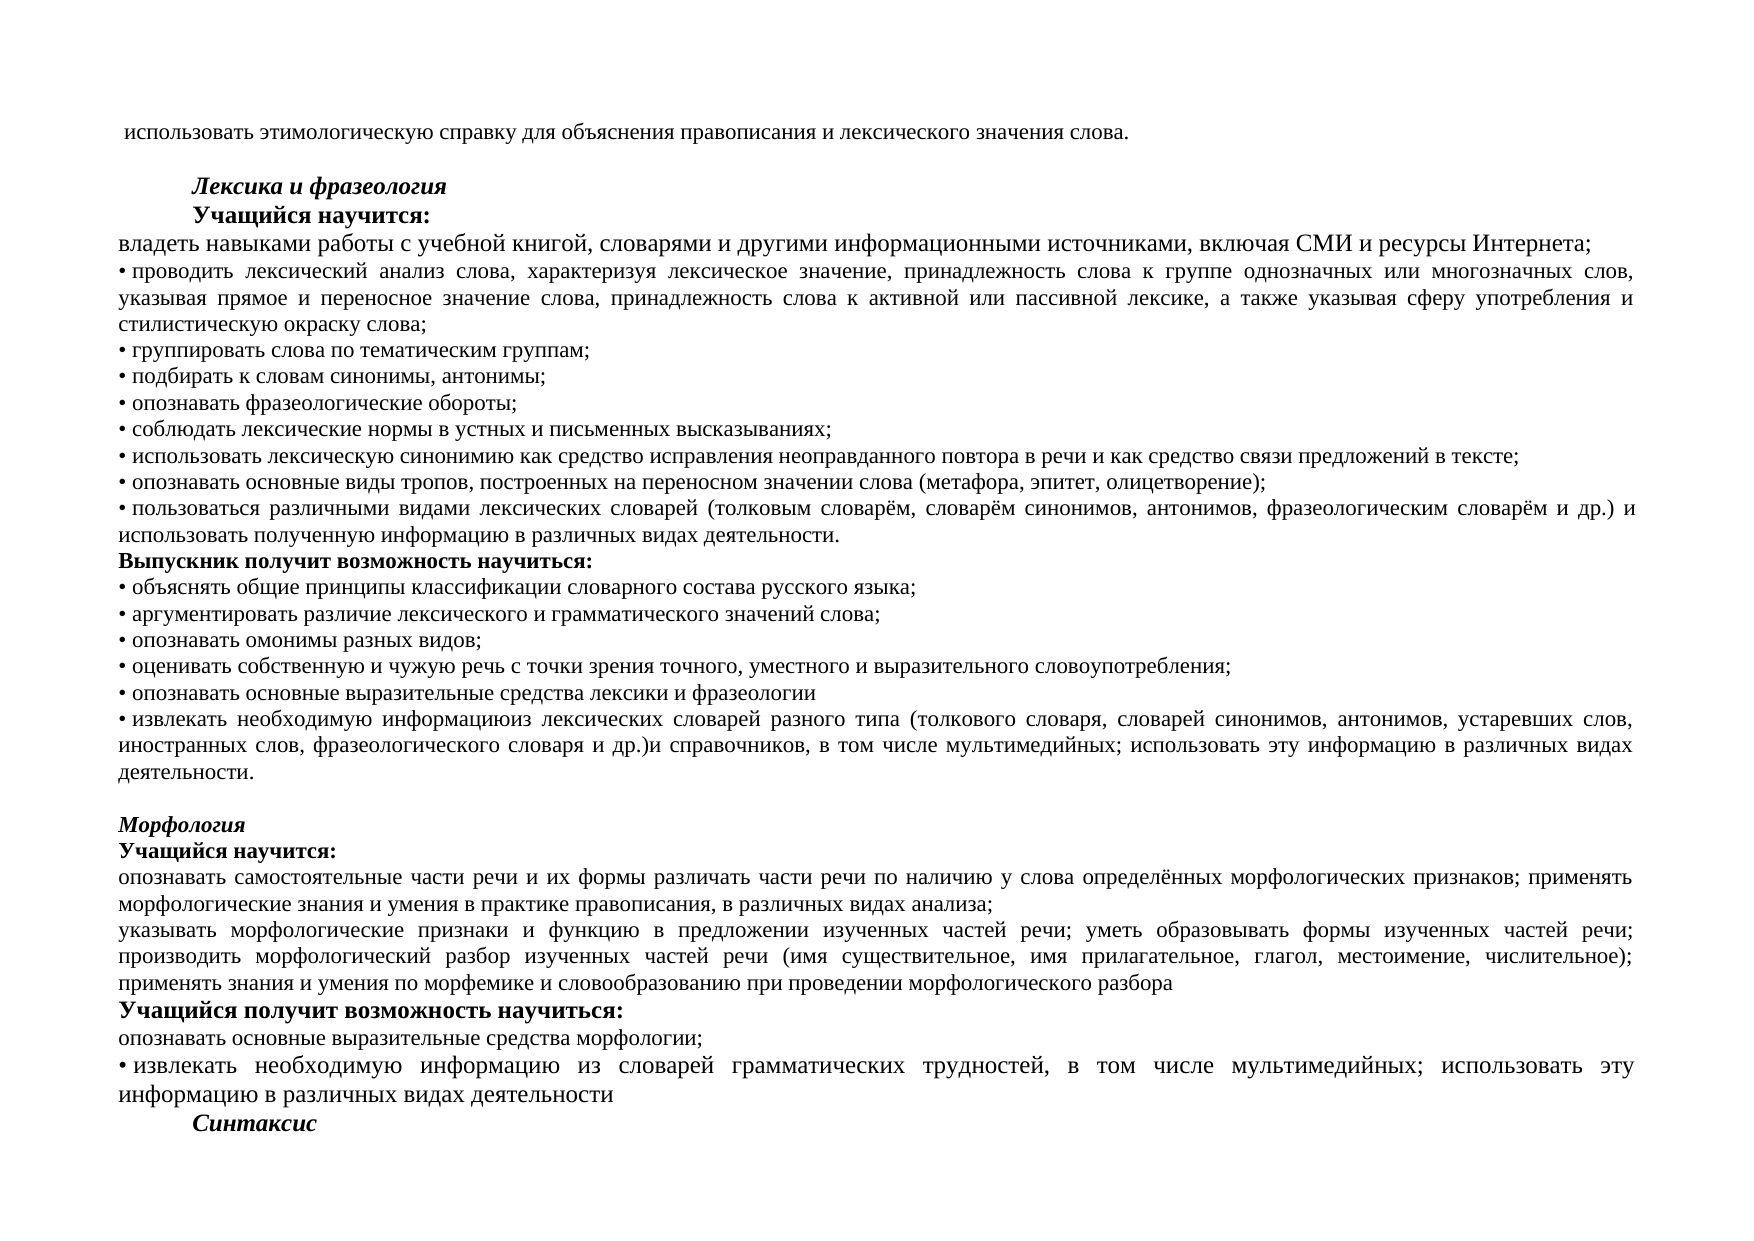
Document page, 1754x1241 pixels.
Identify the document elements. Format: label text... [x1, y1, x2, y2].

text • опознавать омонимы разных видов; [118, 626, 1636, 652]
text Выпускник получит возможность научиться: [118, 547, 1636, 573]
text Учащийся научится: [118, 837, 1636, 863]
text • использовать лексическую синонимию как средство исправления неоправданного повтора в речи и как средство связи предложений в тексте; [118, 442, 1636, 468]
text • подбирать к словам синонимы, антонимы; [118, 363, 1636, 389]
text • опознавать основные выразительные средства лексики и фразеологии [118, 679, 1636, 705]
text указывать морфологические признаки и функцию в предложении изученных частей речи; уметь образовывать формы изученных частей речи; производить морфологический разбор изученных частей речи (имя существительное, имя прилагательное, глагол, местоимение, числительное); применять знания и умения по морфемике и словообразованию при проведении морфологического разбора [118, 916, 1636, 995]
text Лексика и фразеология [118, 171, 1636, 200]
text • группировать слова по тематическим группам; [118, 336, 1636, 363]
text использовать этимологическую справку для объяснения правописания и лексического значения слова. [118, 118, 1636, 144]
text • пользоваться различными видами лексических словарей (толковым словарём, словарём синонимов, антонимов, фразеологическим словарём и др.) и использовать полученную информацию в различных видах деятельности. [118, 494, 1636, 547]
text • извлекать необходимую информацию из словарей грамматических трудностей, в том числе мультимедийных; использовать эту информацию в различных видах деятельности [118, 1050, 1636, 1108]
text • извлекать необходимую информациюиз лексических словарей разного типа (толкового словаря, словарей синонимов, антонимов, устаревших слов, иностранных слов, фразеологического словаря и др.)и справочников, в том числе мультимедийных; использовать эту информацию в различных видах деятельности. [118, 705, 1636, 784]
text Синтаксис [118, 1108, 1636, 1136]
text владеть навыками работы с учебной книгой, словарями и другими информационными источниками, включая СМИ и ресурсы Интернета; [118, 228, 1636, 257]
text опознавать основные выразительные средства морфологии; [118, 1024, 1636, 1050]
text • опознавать фразеологические обороты; [118, 389, 1636, 415]
text Учащийся получит возможность научиться: [118, 995, 1636, 1024]
text Учащийся научится: [118, 200, 1636, 228]
text Морфология [118, 811, 1636, 837]
text • соблюдать лексические нормы в устных и письменных высказываниях; [118, 415, 1636, 442]
text • проводить лексический анализ слова, характеризуя лексическое значение, принадлежность слова к группе однозначных или многозначных слов, указывая прямое и переносное значение слова, принадлежность слова к активной или пассивной лексике, а также указывая сферу употребления и стилистическую окраску слова; [118, 257, 1636, 336]
text • опознавать основные виды тропов, построенных на переносном значении слова (метафора, эпитет, олицетворение); [118, 468, 1636, 494]
text опознавать самостоятельные части речи и их формы различать части речи по наличию у слова определённых морфологических признаков; применять морфологические знания и умения в практике правописания, в различных видах анализа; [118, 863, 1636, 916]
text • объяснять общие принципы классификации словарного состава русского языка; [118, 573, 1636, 600]
text • оценивать собственную и чужую речь с точки зрения точного, уместного и выразительного словоупотребления; [118, 652, 1636, 679]
text • аргументировать различие лексического и грамматического значений слова; [118, 600, 1636, 626]
